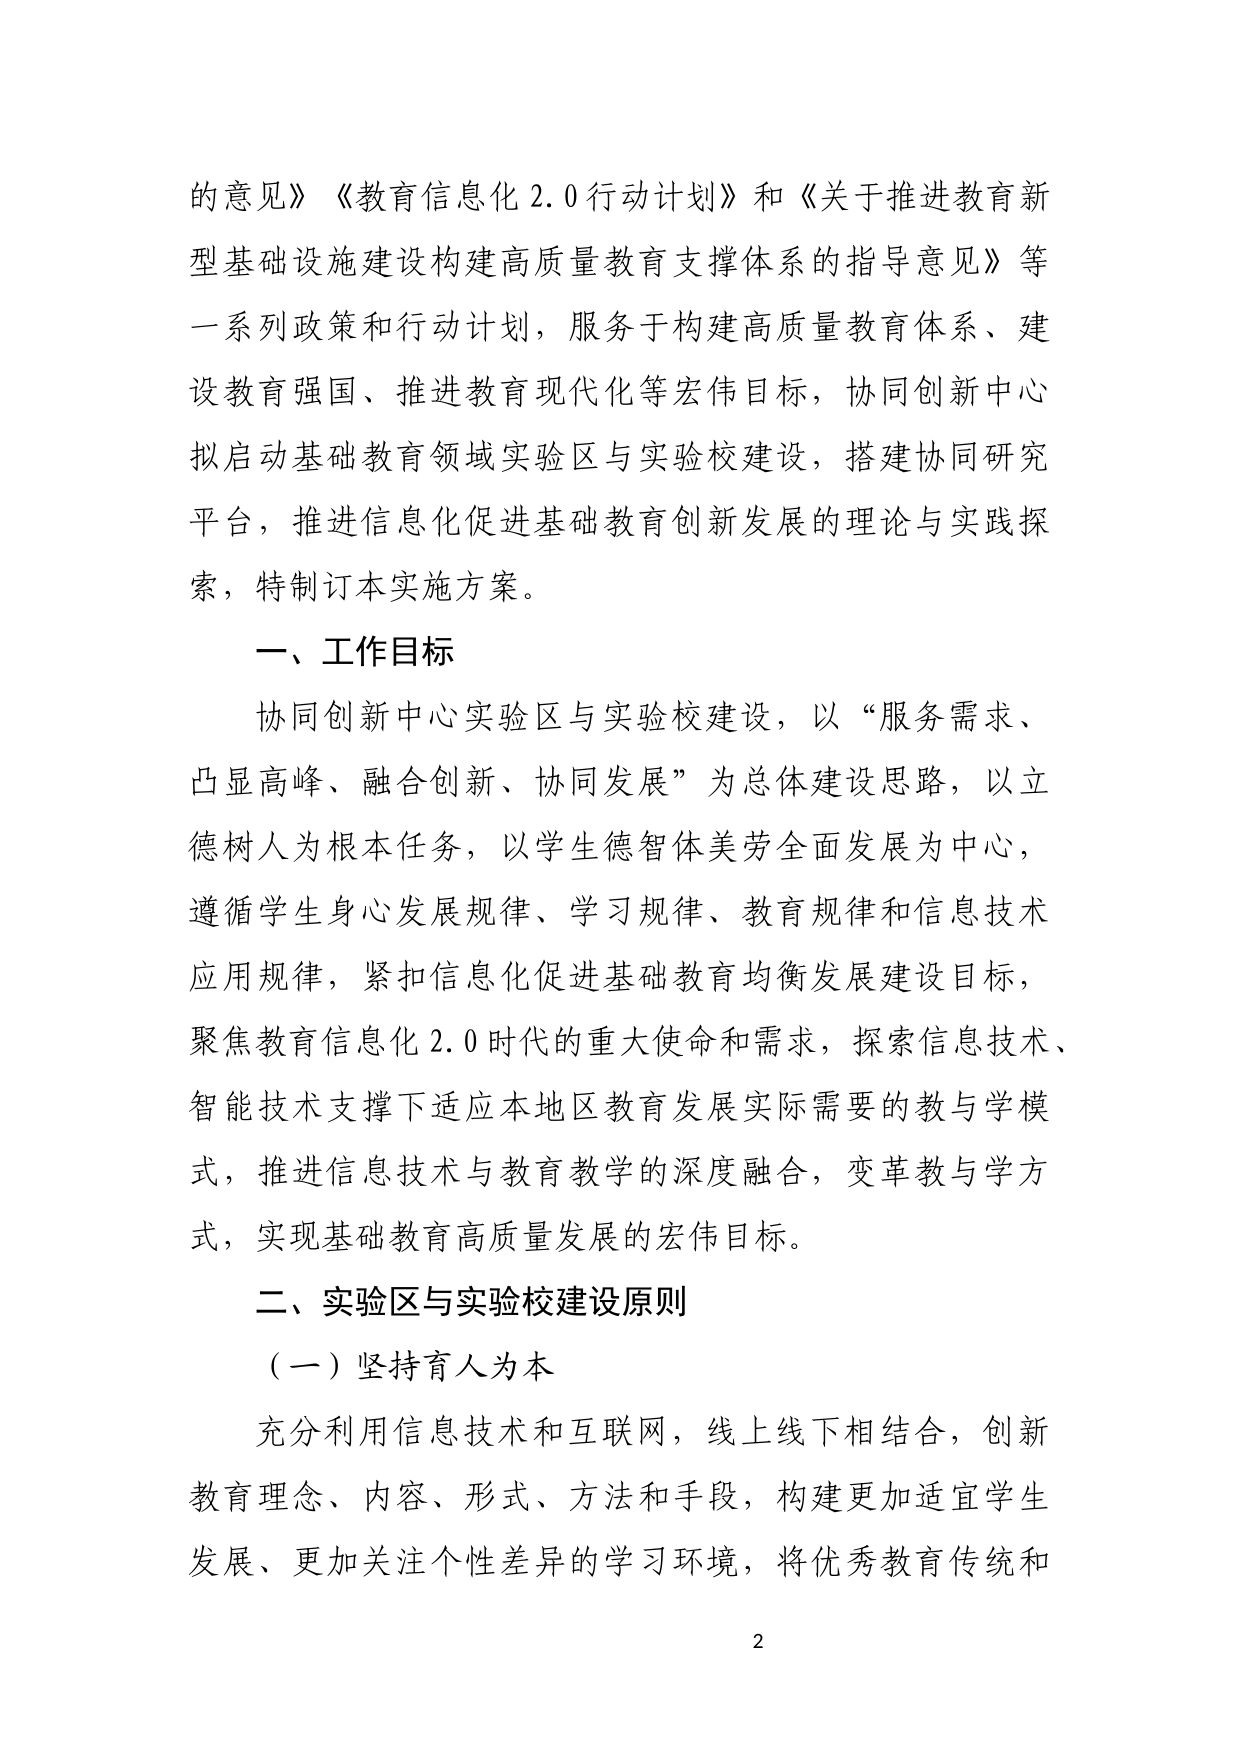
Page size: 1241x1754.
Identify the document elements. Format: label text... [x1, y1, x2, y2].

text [187, 1397, 1053, 1592]
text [187, 162, 1053, 617]
text （一）坚持育人为本 [187, 1332, 1053, 1397]
text 二、实验区与实验校建设原则 [187, 1267, 1053, 1332]
text 协同创新中心实验区与实验校建设，以“服务需求、凸显高峰、融合创新、协同发展”为总体建设思路，以立德树人为根本任务，以学生德智体美劳全面发展为中心，遵循学生身心发展规律、学习规律、教育规律和信息技术应用规律，紧扣信息化促进基础教育均衡发展建设目标，聚焦教育信息化2.0时代的重大使命和需求，探索信息技术、智能技术支撑下适应本地区教育发展实际需要的教与学模式，推进信息技术与教育教学的深度融合，变革教与学方式，实现基础教育高质量发展的宏伟目标。 [187, 682, 1053, 1267]
text 一、工作目标 [187, 617, 1053, 682]
